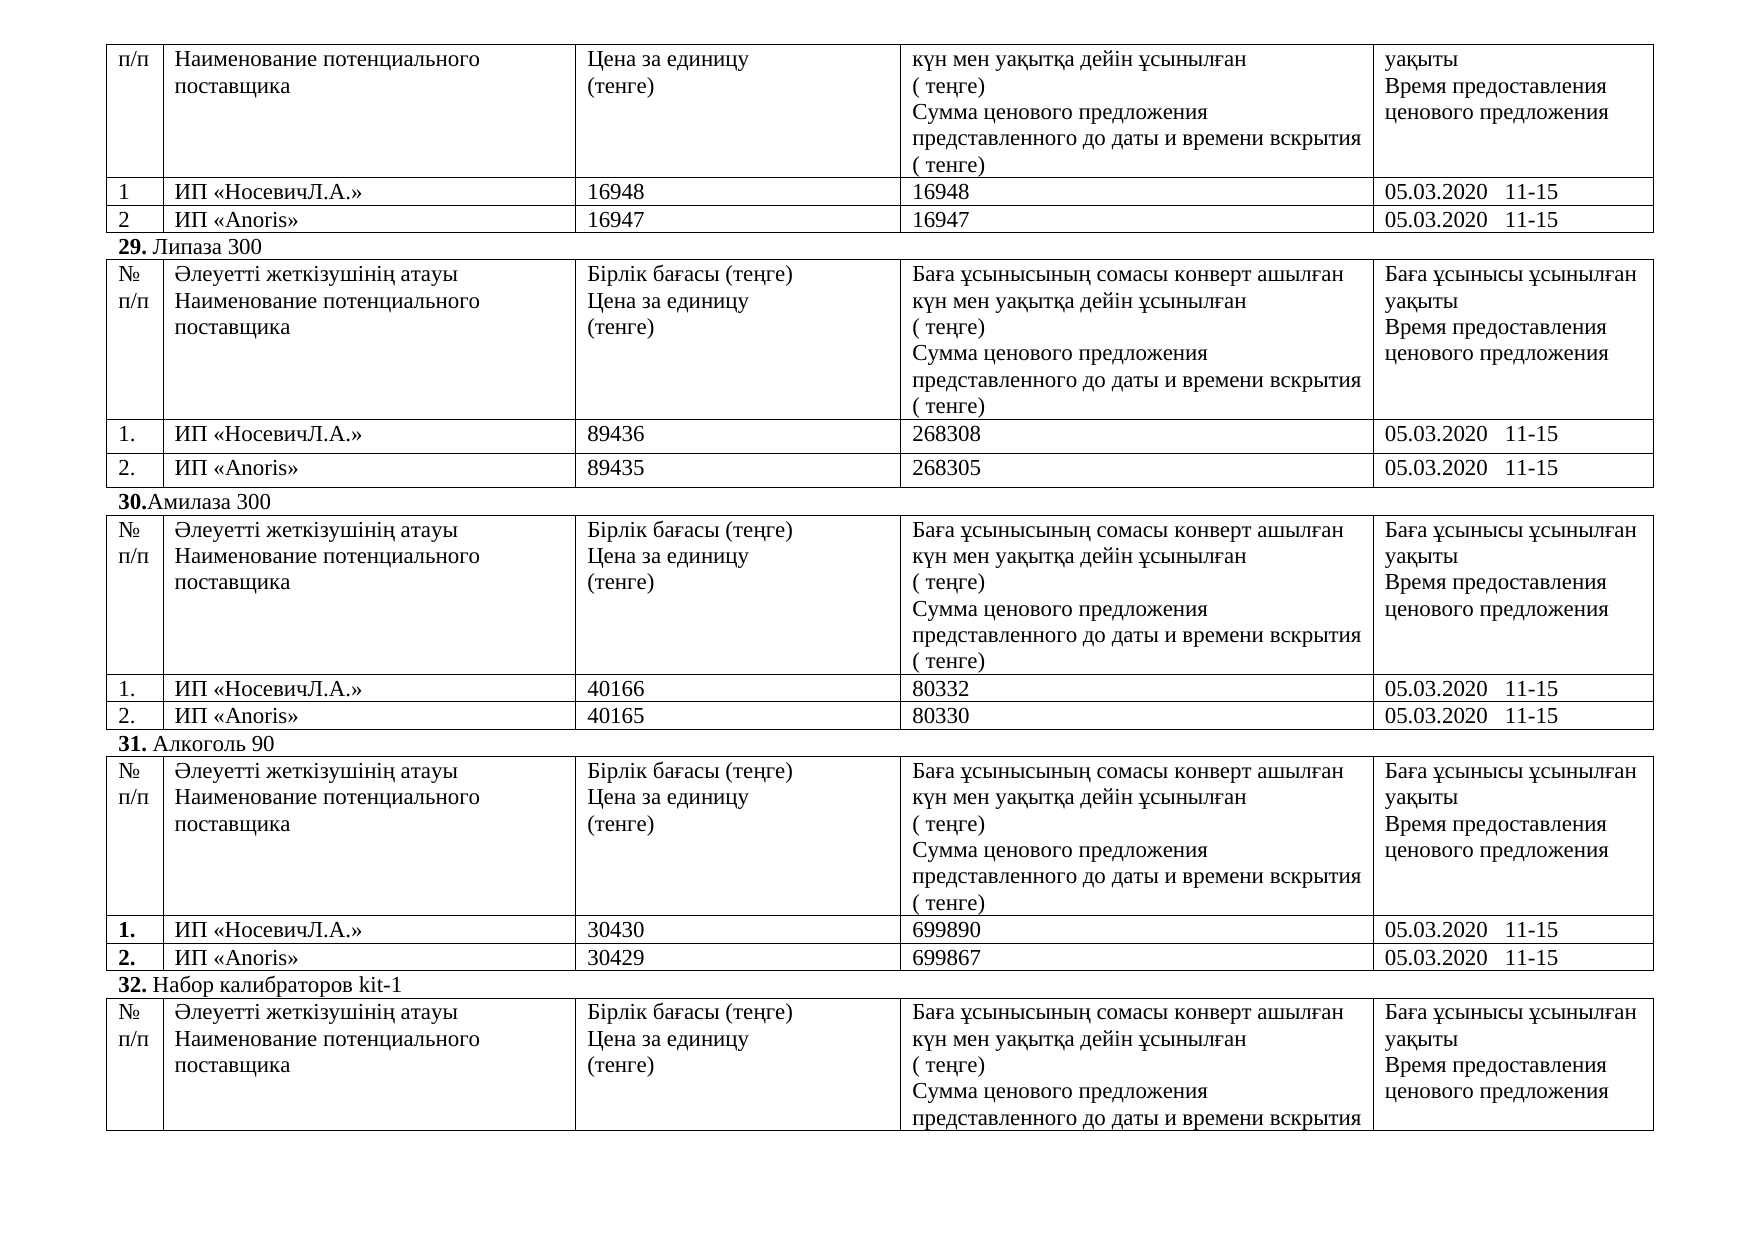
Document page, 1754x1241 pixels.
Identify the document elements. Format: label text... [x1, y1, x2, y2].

table_cell ИП «Anoris» [164, 206, 575, 232]
table_cell ИП «НосевичЛ.А.» [164, 916, 575, 943]
table_cell 30429 [576, 944, 900, 970]
table_cell 05.03.2020 11-15 [1374, 702, 1653, 729]
text 29. Липаза 300 [118, 233, 1636, 259]
table_cell 05.03.2020 11-15 [1374, 420, 1653, 453]
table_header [164, 45, 575, 177]
table_header Баға ұсынысы ұсынылған уақыты Время предоставления ценового предложения [1374, 260, 1653, 418]
table_cell 05.03.2020 11-15 [1374, 916, 1653, 943]
table_cell ИП «НосевичЛ.А.» [164, 178, 575, 204]
table_cell 89435 [576, 454, 900, 487]
table_cell 16948 [901, 178, 1373, 204]
text 32. Набор калибраторов kit-1 [118, 971, 1636, 997]
table_cell 30430 [576, 916, 900, 943]
table_header Бірлік бағасы (теңге) Цена за единицу (тенге) [576, 516, 900, 674]
table_cell 1. [107, 675, 163, 701]
table_cell 05.03.2020 11-15 [1374, 206, 1653, 232]
table_cell ИП «Anoris» [164, 944, 575, 970]
table_cell ИП «Anoris» [164, 454, 575, 487]
table_header Бірлік бағасы (теңге) Цена за единицу (тенге) [576, 757, 900, 915]
table_cell 40165 [576, 702, 900, 729]
table_cell 2. [107, 702, 163, 729]
table_cell 1 [107, 178, 163, 204]
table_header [901, 999, 1373, 1130]
table_cell 05.03.2020 11-15 [1374, 944, 1653, 970]
table_header Әлеуетті жеткізушінің атауы Наименование потенциального поставщика [164, 516, 575, 674]
table_cell 40166 [576, 675, 900, 701]
table_cell 16947 [901, 206, 1373, 232]
table_cell 05.03.2020 11-15 [1374, 178, 1653, 204]
table_cell 2. [107, 944, 163, 970]
table_header Баға ұсынысы ұсынылған уақыты Время предоставления ценового предложения [1374, 516, 1653, 674]
table_cell 80330 [901, 702, 1373, 729]
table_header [164, 999, 575, 1130]
table_cell 80332 [901, 675, 1373, 701]
table_header № п/п [107, 757, 163, 915]
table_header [1374, 999, 1653, 1130]
table_header Әлеуетті жеткізушінің атауы Наименование потенциального поставщика [164, 260, 575, 418]
table_header Әлеуетті жеткізушінің атауы Наименование потенциального поставщика [164, 757, 575, 915]
text 31. Алкоголь 90 [118, 730, 1636, 756]
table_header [576, 45, 900, 177]
table_cell ИП «Anoris» [164, 702, 575, 729]
table_cell 699890 [901, 916, 1373, 943]
table_header № п/п [107, 45, 163, 177]
text 30.Амилаза 300 [118, 488, 1636, 515]
table_cell 1. [107, 916, 163, 943]
table_header Баға ұсынысы ұсынылған уақыты Время предоставления ценового предложения [1374, 757, 1653, 915]
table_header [1374, 45, 1653, 177]
table_cell 268308 [901, 420, 1373, 453]
table_header Бірлік бағасы (теңге) Цена за единицу (тенге) [576, 260, 900, 418]
table_cell 16948 [576, 178, 900, 204]
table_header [901, 45, 1373, 177]
table_cell ИП «НосевичЛ.А.» [164, 420, 575, 453]
table_cell 268305 [901, 454, 1373, 487]
table_cell 05.03.2020 11-15 [1374, 454, 1653, 487]
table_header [576, 999, 900, 1130]
table_header № п/п [107, 260, 163, 418]
table_cell 2. [107, 454, 163, 487]
table_cell 89436 [576, 420, 900, 453]
table_cell 05.03.2020 11-15 [1374, 675, 1653, 701]
table_cell 1. [107, 420, 163, 453]
table_header № п/п [107, 999, 163, 1130]
table_header № п/п [107, 516, 163, 674]
table_cell 2 [107, 206, 163, 232]
table_cell ИП «НосевичЛ.А.» [164, 675, 575, 701]
table_cell 699867 [901, 944, 1373, 970]
table_cell 16947 [576, 206, 900, 232]
